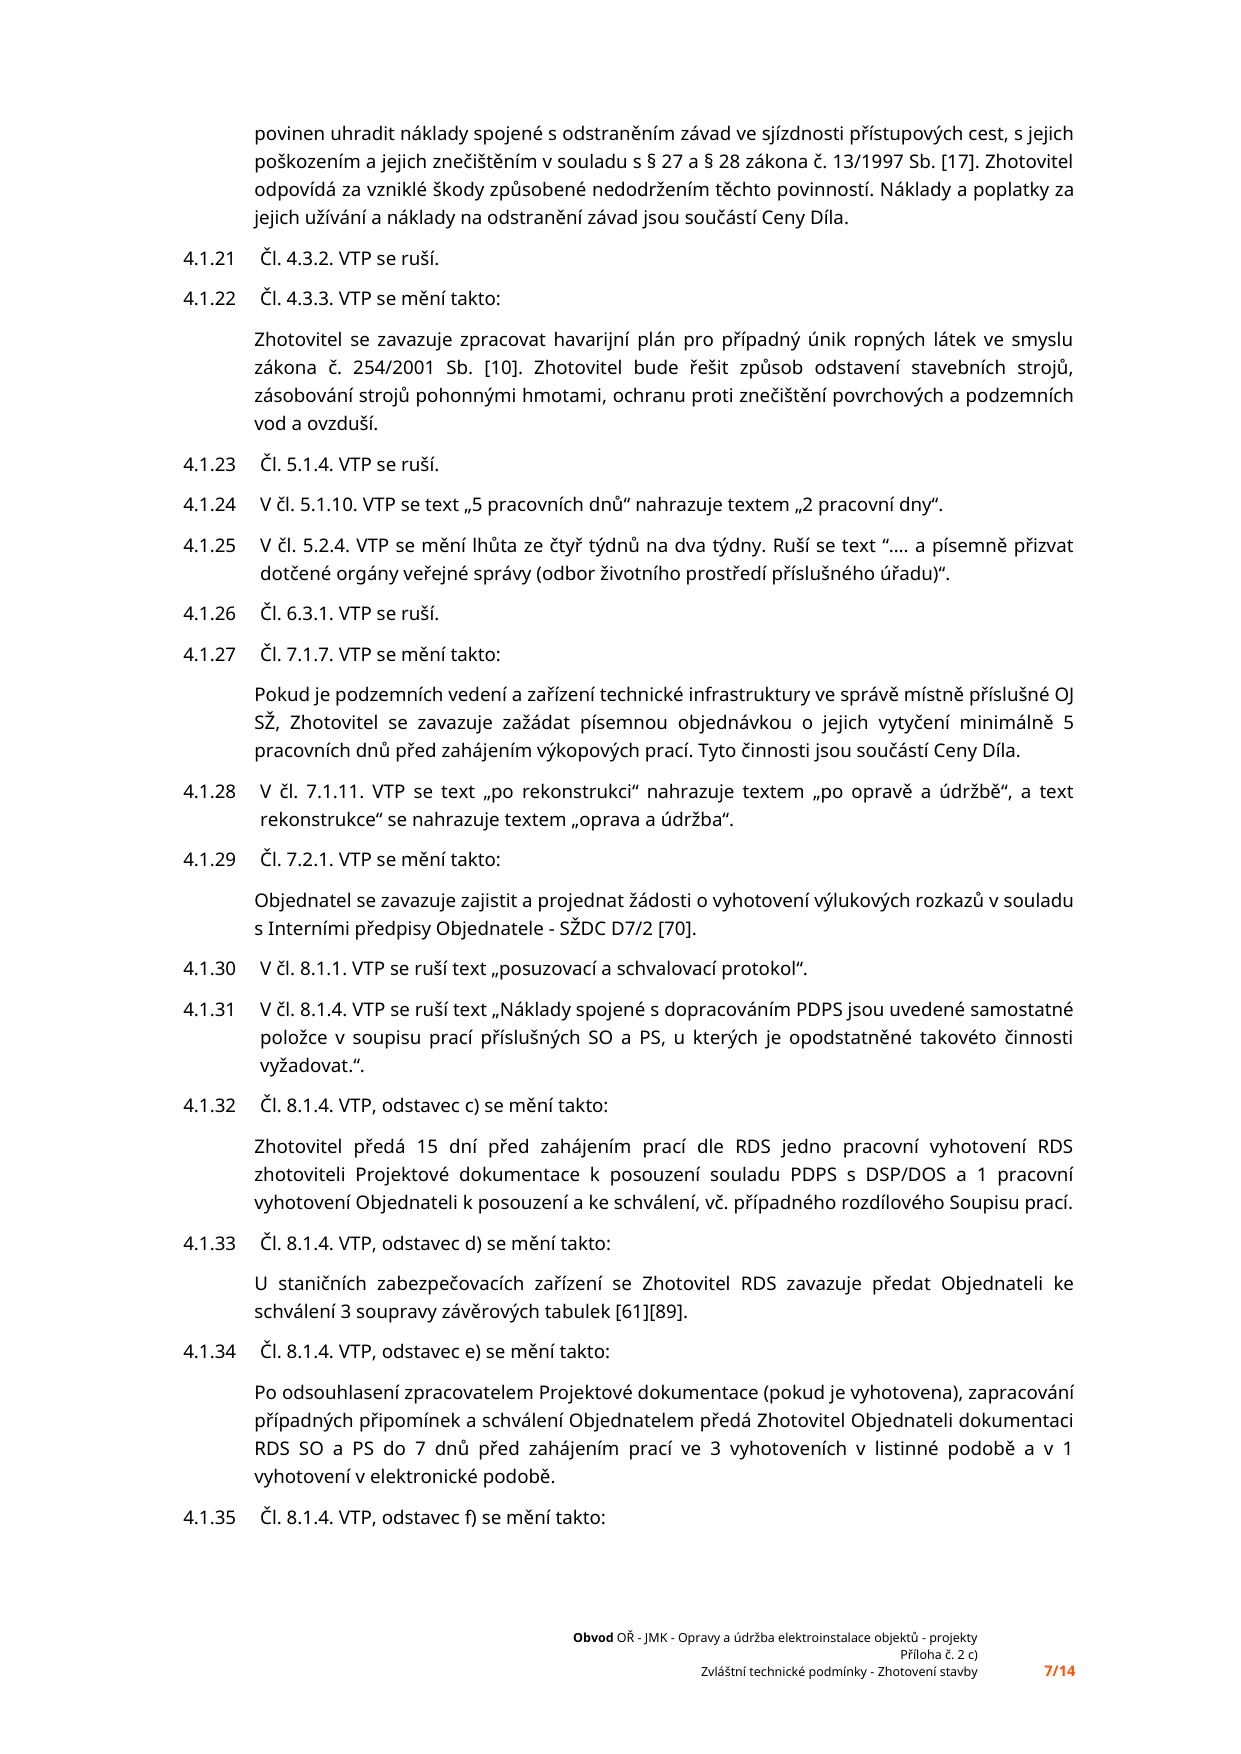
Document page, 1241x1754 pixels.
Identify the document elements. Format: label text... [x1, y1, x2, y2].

text Objednatel se zavazuje zajistit a projednat žádosti o vyhotovení výlukových rozkazů v souladu s Interními předpisy Objednatele - SŽDC D7/2 [70]. [254, 887, 1075, 941]
text Čl. 8.1.4. VTP, odstavec e) se mění takto: [183, 1339, 1075, 1364]
text Čl. 7.1.7. VTP se mění takto: [183, 641, 1075, 666]
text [254, 121, 1075, 230]
text Zhotovitel předá 15 dní před zahájením prací dle RDS jedno pracovní vyhotovení RDS zhotoviteli Projektové dokumentace k posouzení souladu PDPS s DSP/DOS a 1 pracovní vyhotovení Objednateli k posouzení a ke schválení, vč. případného rozdílového Soupisu prací. [254, 1133, 1075, 1215]
text Po odsouhlasení zpracovatelem Projektové dokumentace (pokud je vyhotovena), zapracování případných připomínek a schválení Objednatelem předá Zhotovitel Objednateli dokumentaci RDS SO a PS do 7 dnů před zahájením prací ve 3 vyhotoveních v listinné podobě a v 1 vyhotovení v elektronické podobě. [254, 1379, 1075, 1489]
text Čl. 7.2.1. VTP se mění takto: [183, 847, 1075, 872]
text V čl. 5.2.4. VTP se mění lhůta ze čtyř týdnů na dva týdny. Ruší se text “…. a písemně přizvat dotčené orgány veřejné správy (odbor životního prostředí příslušného úřadu)“. [183, 532, 1075, 585]
text V čl. 8.1.1. VTP se ruší text „posuzovací a schvalovací protokol“. [183, 956, 1075, 981]
text V čl. 5.1.10. VTP se text „5 pracovních dnů“ nahrazuje textem „2 pracovní dny“. [183, 491, 1075, 517]
text Čl. 5.1.4. VTP se ruší. [183, 451, 1075, 476]
text V čl. 8.1.4. VTP se ruší text „Náklady spojené s dopracováním PDPS jsou uvedené samostatné položce v soupisu prací příslušných SO a PS, u kterých je opodstatněné takovéto činnosti vyžadovat.“. [183, 996, 1075, 1078]
text Pokud je podzemních vedení a zařízení technické infrastruktury ve správě místně příslušné OJ SŽ, Zhotovitel se zavazuje zažádat písemnou objednávkou o jejich vytyčení minimálně 5 pracovních dnů před zahájením výkopových prací. Tyto činnosti jsou součástí Ceny Díla. [254, 681, 1075, 763]
text U staničních zabezpečovacích zařízení se Zhotovitel RDS zavazuje předat Objednateli ke schválení 3 soupravy závěrových tabulek [61][89]. [254, 1270, 1075, 1324]
text Zhotovitel se zavazuje zpracovat havarijní plán pro případný únik ropných látek ve smyslu zákona č. 254/2001 Sb. [10]. Zhotovitel bude řešit způsob odstavení stavebních strojů, zásobování strojů pohonnými hmotami, ochranu proti znečištění povrchových a podzemních vod a ovzduší. [254, 326, 1075, 436]
text Čl. 8.1.4. VTP, odstavec f) se mění takto: [183, 1504, 1075, 1529]
text V čl. 7.1.11. VTP se text „po rekonstrukci“ nahrazuje textem „po opravě a údržbě“, a text rekonstrukce“ se nahrazuje textem „oprava a údržba“. [183, 778, 1075, 832]
text Čl. 4.3.3. VTP se mění takto: [183, 286, 1075, 311]
text Čl. 8.1.4. VTP, odstavec c) se mění takto: [183, 1093, 1075, 1118]
text Čl. 4.3.2. VTP se ruší. [183, 245, 1075, 271]
text Čl. 8.1.4. VTP, odstavec d) se mění takto: [183, 1230, 1075, 1255]
text Čl. 6.3.1. VTP se ruší. [183, 600, 1075, 626]
